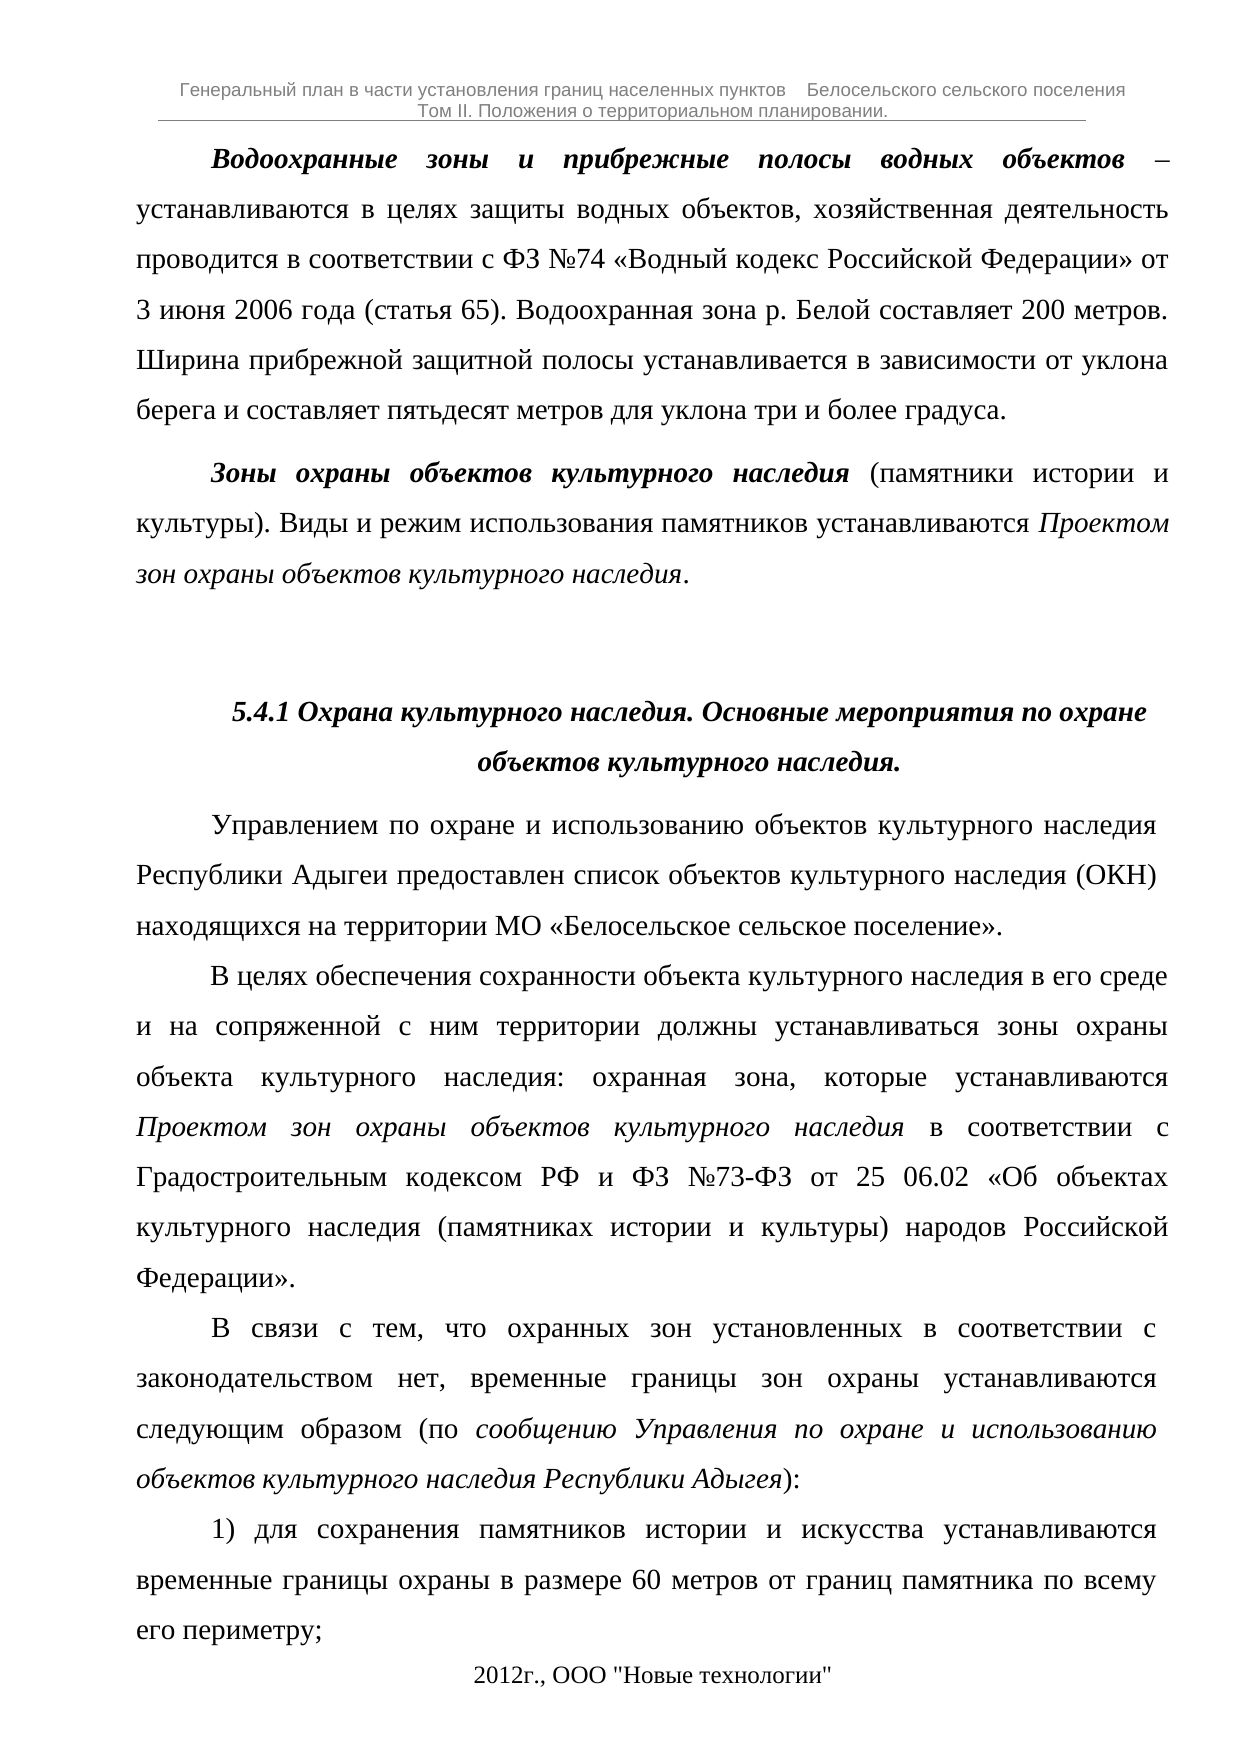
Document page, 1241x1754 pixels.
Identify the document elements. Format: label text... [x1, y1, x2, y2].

text 5.4.1 Охрана культурного наследия. Основные мероприятия по охране объектов культурного наследия. [210, 694, 1169, 778]
text Зоны охраны объектов культурного наследия (памятники истории и культуры). Виды и режим использования памятников устанавливаются Проектом зон охраны объектов культурного наследия. [136, 455, 1169, 589]
text В целях обеспечения сохранности объекта культурного наследия в его среде и на сопряженной с ним территории должны устанавливаться зоны охраны объекта культурного наследия: охранная зона, которые устанавливаются Проектом зон охраны объектов культурного наследия в соответствии с Градостроительным кодексом РФ и ФЗ №73-ФЗ от 25 06.02 «Об объектах культурного наследия (памятниках истории и культуры) народов Российской Федерации». [136, 958, 1169, 1293]
text Управлением по охране и использованию объектов культурного наследия Республики Адыгеи предоставлен список объектов культурного наследия (ОКН) находящихся на территории МО «Белосельское сельское поселение». [136, 807, 1158, 941]
text 1) для сохранения памятников истории и искусства устанавливаются временные границы охраны в размере от границ памятника по всему его периметру; [136, 1511, 1158, 1646]
text Водоохранные зоны и прибрежные полосы водных объектов – устанавливаются в целях защиты водных объектов, хозяйственная деятельность проводится в соответствии с ФЗ №74 «Водный кодекс Российской Федерации» от 3 июня 2006 года (статья 65). Водоохранная зона р. Белой составляет . Ширина прибрежной защитной полосы устанавливается в зависимости от уклона берега и составляет пятьдесят метров для уклона три и более градуса. [136, 141, 1169, 426]
text В связи с тем, что охранных зон установленных в соответствии с законодательством нет, временные границы зон охраны устанавливаются следующим образом (по сообщению Управления по охране и использованию объектов культурного наследия Республики Адыгея): [136, 1310, 1158, 1495]
